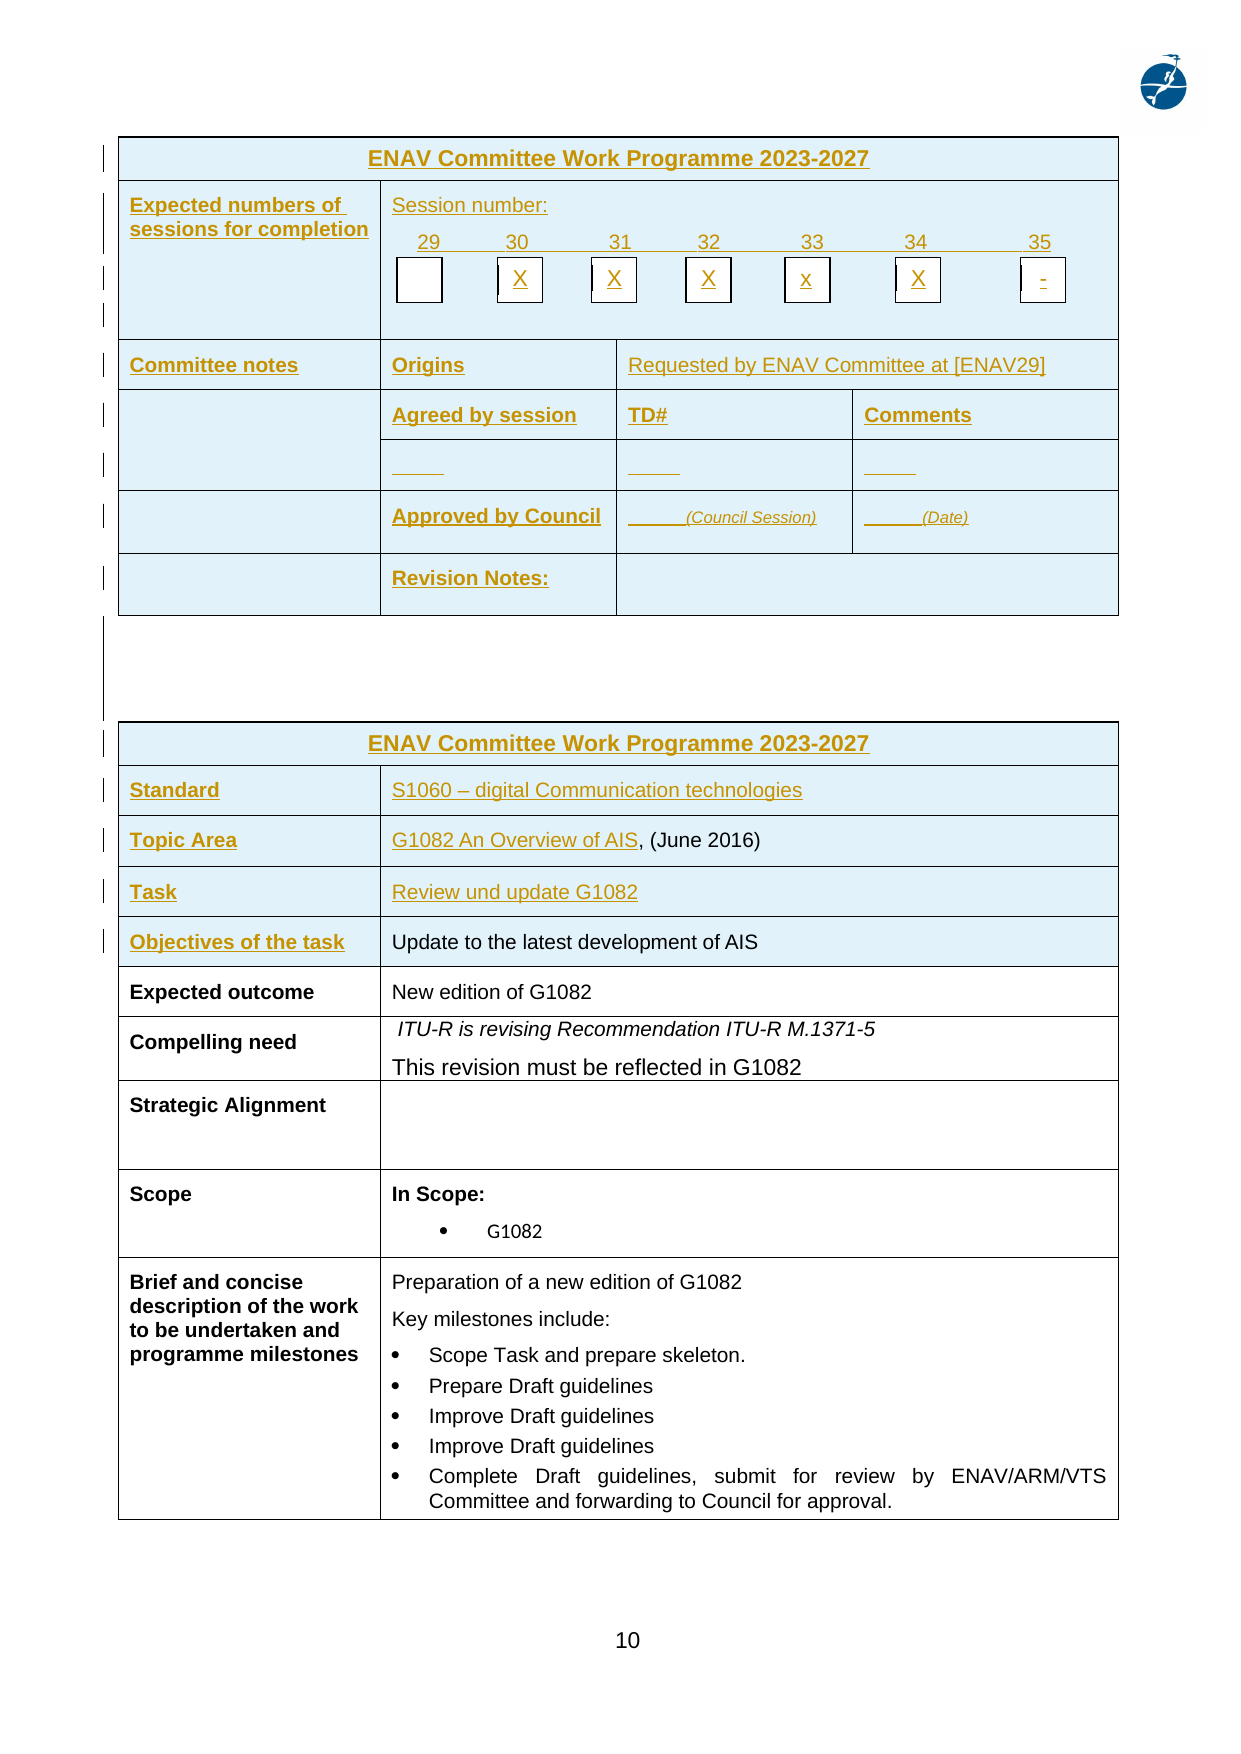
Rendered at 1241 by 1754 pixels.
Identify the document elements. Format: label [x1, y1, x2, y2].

table_cell [381, 967, 1118, 1016]
table_cell [119, 1258, 380, 1519]
table_cell [381, 1081, 1118, 1169]
table_cell [119, 1017, 380, 1080]
table_cell [119, 1081, 380, 1169]
table_cell [119, 1170, 380, 1257]
table_cell [381, 1017, 1118, 1080]
picture [1118, 46, 1207, 134]
table_cell [381, 1170, 1118, 1257]
table_cell [119, 967, 380, 1016]
table_cell [381, 1258, 1118, 1519]
